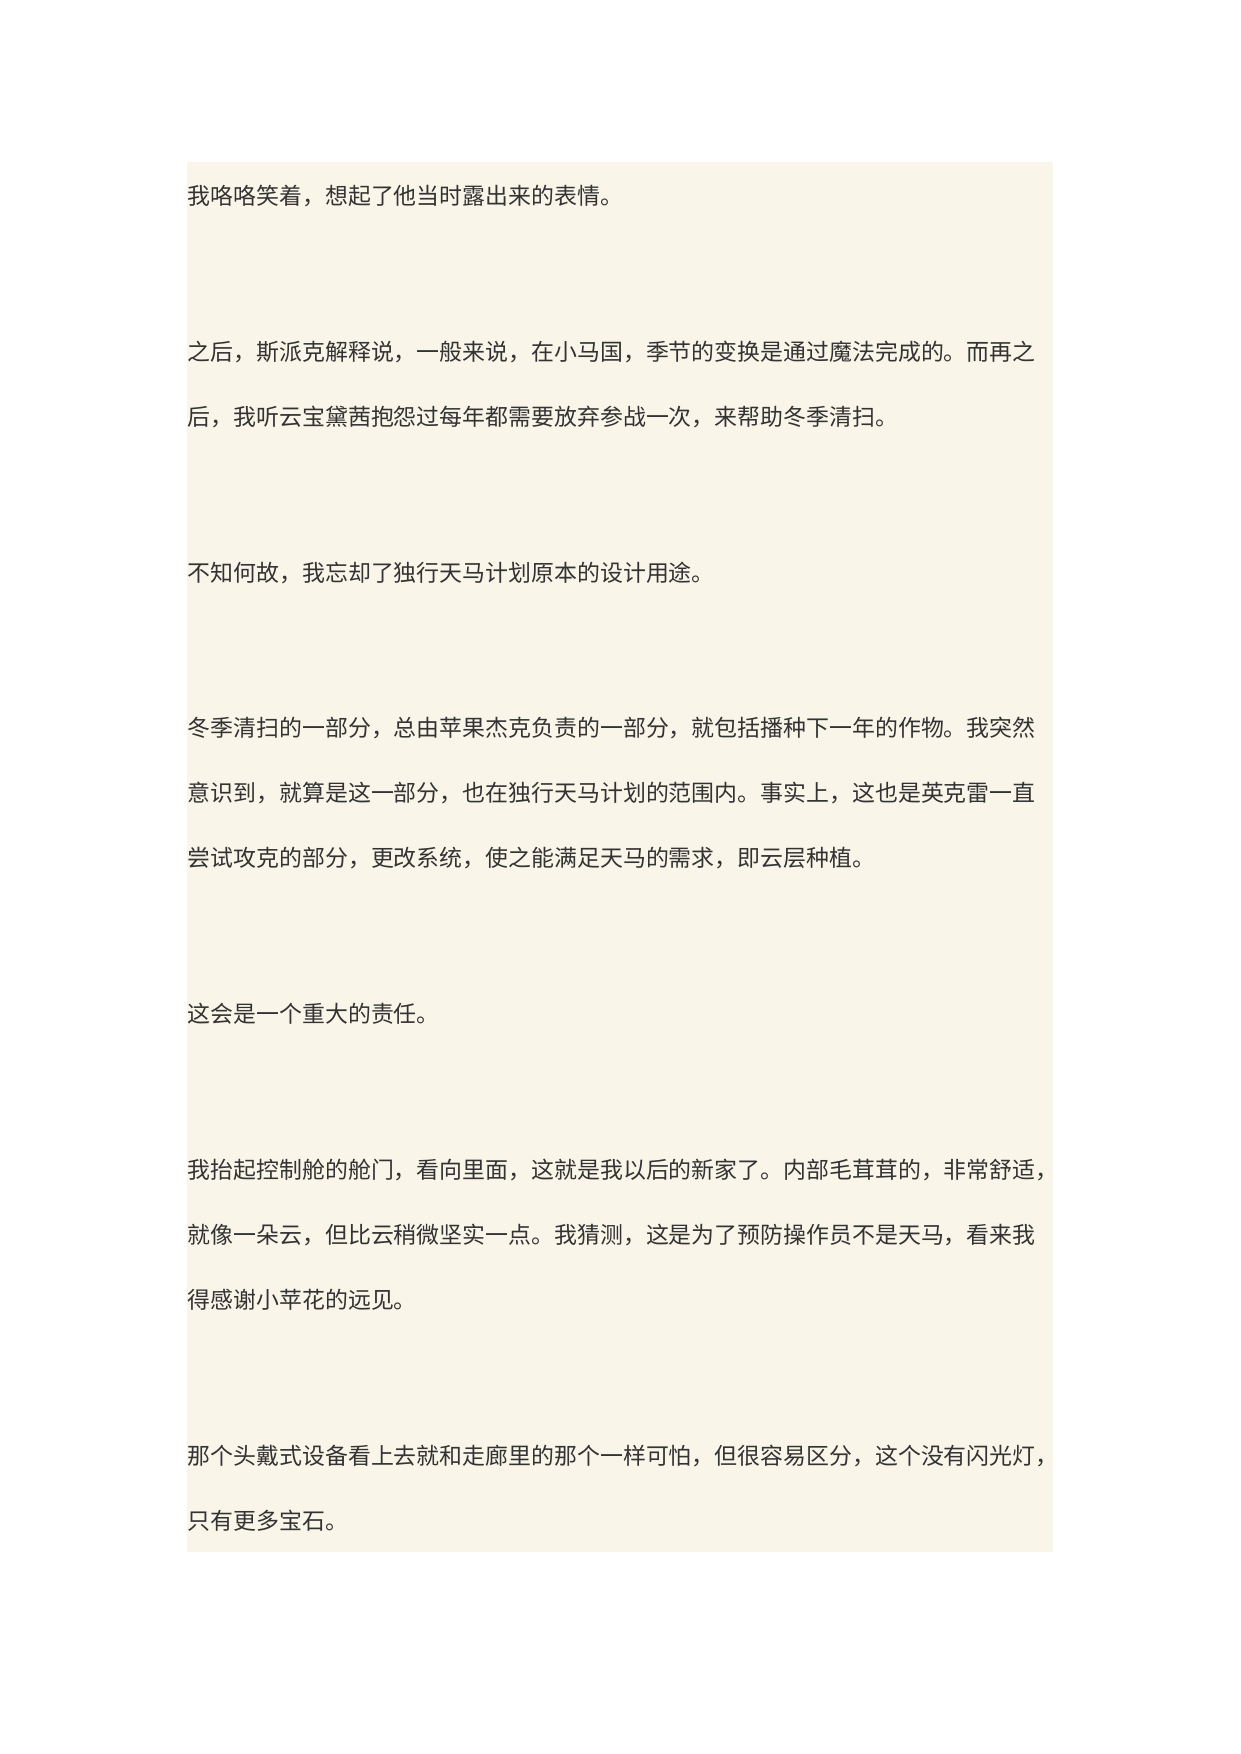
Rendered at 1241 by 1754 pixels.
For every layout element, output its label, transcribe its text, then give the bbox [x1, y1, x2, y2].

text 我咯咯笑着，想起了他当时露出来的表情。 [187, 162, 1053, 227]
text 冬季清扫的一部分，总由苹果杰克负责的一部分，就包括播种下一年的作物。我突然意识到，就算是这一部分，也在独行天马计划的范围内。事实上，这也是英克雷一直尝试攻克的部分，更改系统，使之能满足天马的需求，即云层种植。 [187, 694, 1053, 889]
text 之后，斯派克解释说，一般来说，在小马国，季节的变换是通过魔法完成的。而再之后，我听云宝黛茜抱怨过每年都需要放弃参战一次，来帮助冬季清扫。 [187, 318, 1053, 448]
text 这会是一个重大的责任。 [187, 980, 1053, 1045]
text 我抬起控制舱的舱门，看向里面，这就是我以后的新家了。内部毛茸茸的，非常舒适，就像一朵云，但比云稍微坚实一点。我猜测，这是为了预防操作员不是天马，看来我得感谢小苹花的远见。 [187, 1136, 1053, 1331]
text 那个头戴式设备看上去就和走廊里的那个一样可怕，但很容易区分，这个没有闪光灯，只有更多宝石。 [187, 1422, 1053, 1552]
text 不知何故，我忘却了独行天马计划原本的设计用途。 [187, 539, 1053, 604]
